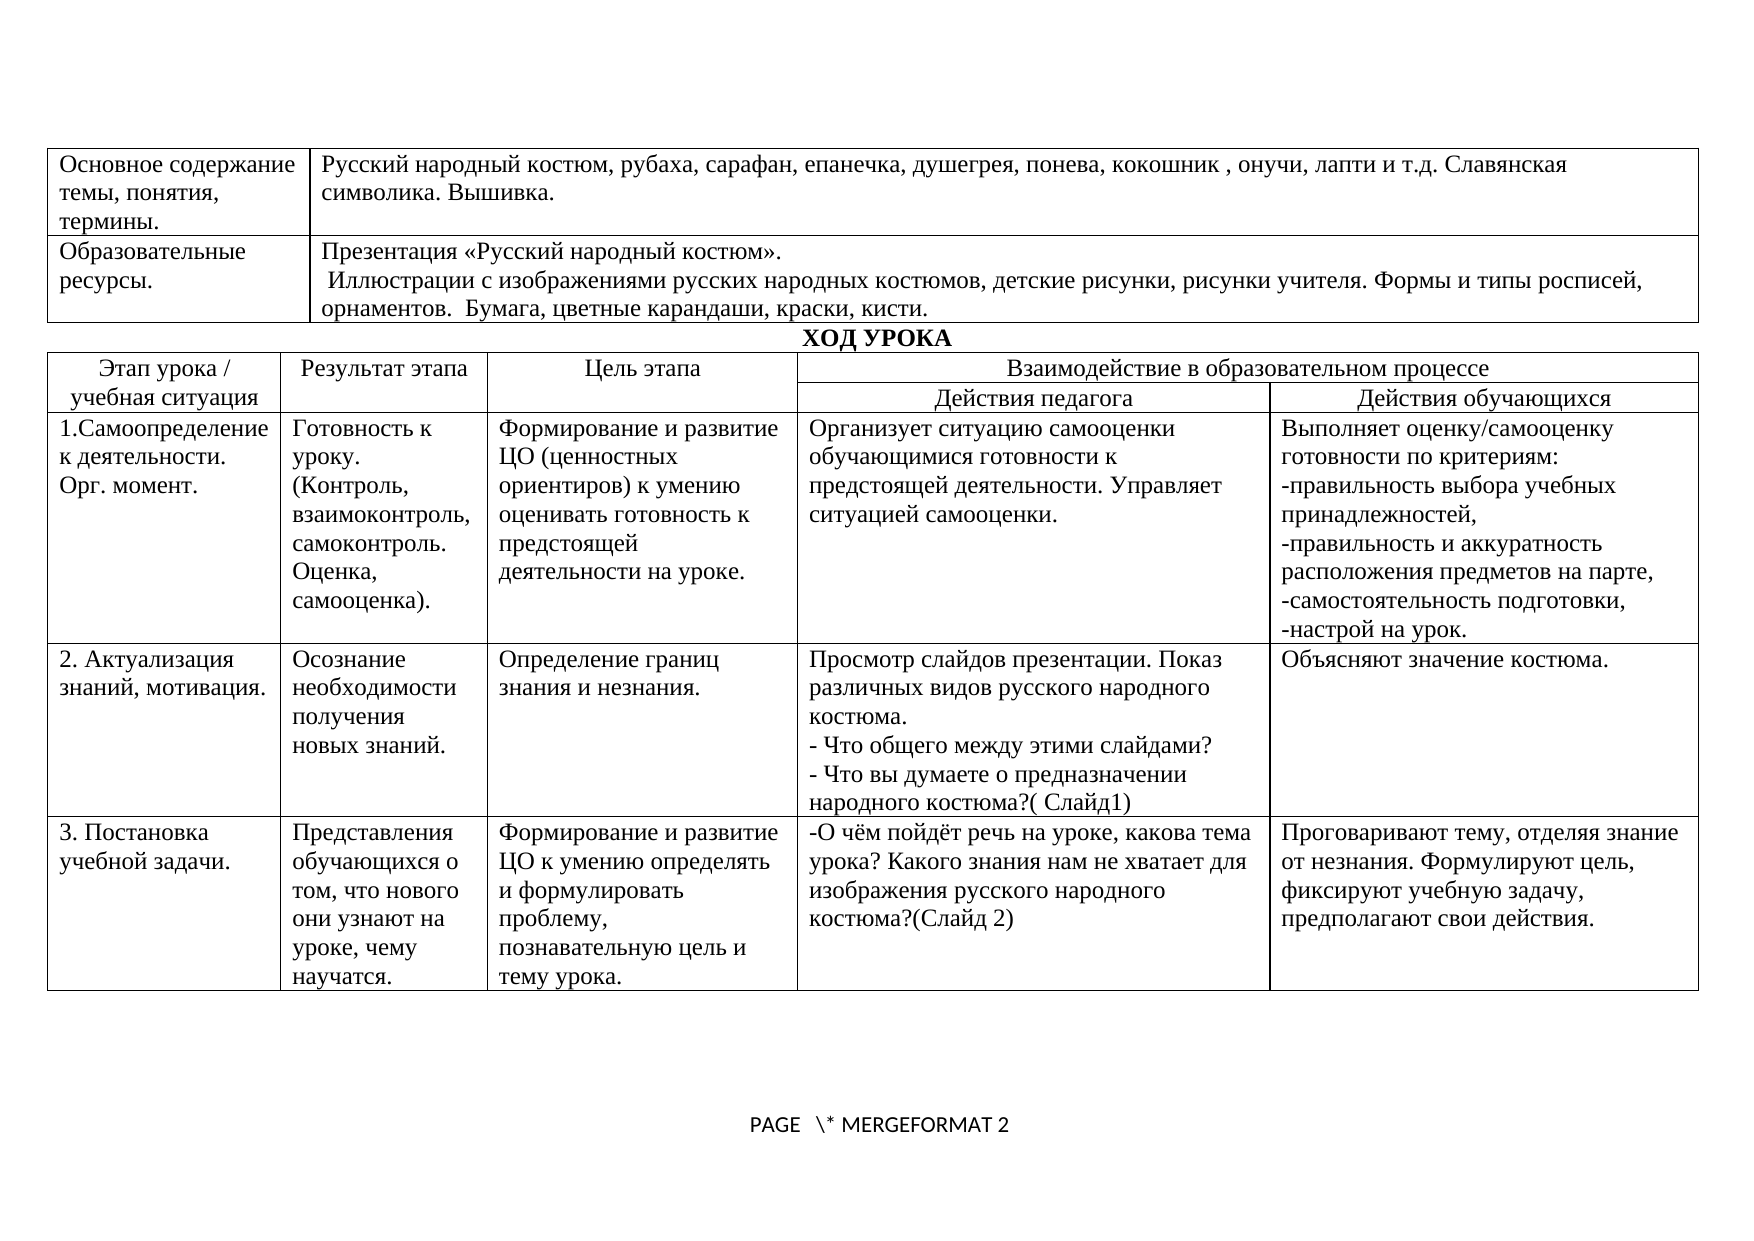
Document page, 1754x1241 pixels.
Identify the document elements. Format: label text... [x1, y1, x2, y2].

table_cell Русский народный костюм, рубаха, сарафан, епанечка, душегрея, понева, кокошник , онучи, лапти и т.д. Славянская символика. Вышивка. [311, 149, 1698, 235]
table_cell Выполняет оценку/самооценку готовности по критериям: -правильность выбора учебных принадлежностей, -правильность и аккуратность расположения предметов на парте, -самостоятельность подготовки, -настрой на урок. [1271, 413, 1698, 643]
table_cell Проговаривают тему, отделяя знание от незнания. Формулируют цель, фиксируют учебную задачу, предполагают свои действия. [1271, 817, 1698, 990]
table_cell Организует ситуацию самооценки обучающимися готовности к предстоящей деятельности. Управляет ситуацией самооценки. [798, 413, 1269, 643]
table_cell Определение границ знания и незнания. [488, 644, 797, 816]
table_header Этап урока / учебная ситуация [48, 353, 280, 412]
table_cell Просмотр слайдов презентации. Показ различных видов русского народного костюма. - Что общего между этими слайдами? - Что вы думаете о предназначении народного костюма?( Слайд1) [798, 644, 1269, 816]
table_cell Презентация «Русский народный костюм». Иллюстрации с изображениями русских народных костюмов, детские рисунки, рисунки учителя. Формы и типы росписей, орнаментов. Бумага, цветные карандаши, краски, кисти. [311, 236, 1698, 322]
table_cell Осознание необходимости получения новых знаний. [281, 644, 487, 816]
table_header Результат этапа [281, 353, 487, 412]
table_cell Образовательные ресурсы. [48, 236, 309, 322]
table_cell Действия педагога [798, 383, 1269, 412]
table_cell Представления обучающихся о том, что нового они узнают на уроке, чему научатся. [281, 817, 487, 990]
table_cell -О чём пойдёт речь на уроке, какова тема урока? Какого знания нам не хватает для изображения русского народного костюма?(Слайд 2) [798, 817, 1269, 990]
table_cell Действия обучающихся [1271, 383, 1698, 412]
table_cell Формирование и развитие ЦО к умению определять и формулировать проблему, познавательную цель и тему урока. [488, 817, 797, 990]
table_header Цель этапа [488, 353, 797, 412]
table_cell Формирование и развитие ЦО (ценностных ориентиров) к умению оценивать готовность к предстоящей деятельности на уроке. [488, 413, 797, 643]
table_header Взаимодействие в образовательном процессе [798, 353, 1698, 382]
table_cell Готовность к уроку. (Контроль, взаимоконтроль, самоконтроль. Оценка, самооценка). [281, 413, 487, 643]
text ХОД УРОКА [59, 323, 1695, 352]
table_cell 3. Постановка учебной задачи. [48, 817, 280, 990]
table_cell 2. Актуализация знаний, мотивация. [48, 644, 280, 816]
table_cell 1.Самоопределение к деятельности. Орг. момент. [48, 413, 280, 643]
table_cell Объясняют значение костюма. [1271, 644, 1698, 816]
table_cell Основное содержание темы, понятия, термины. [48, 149, 309, 235]
